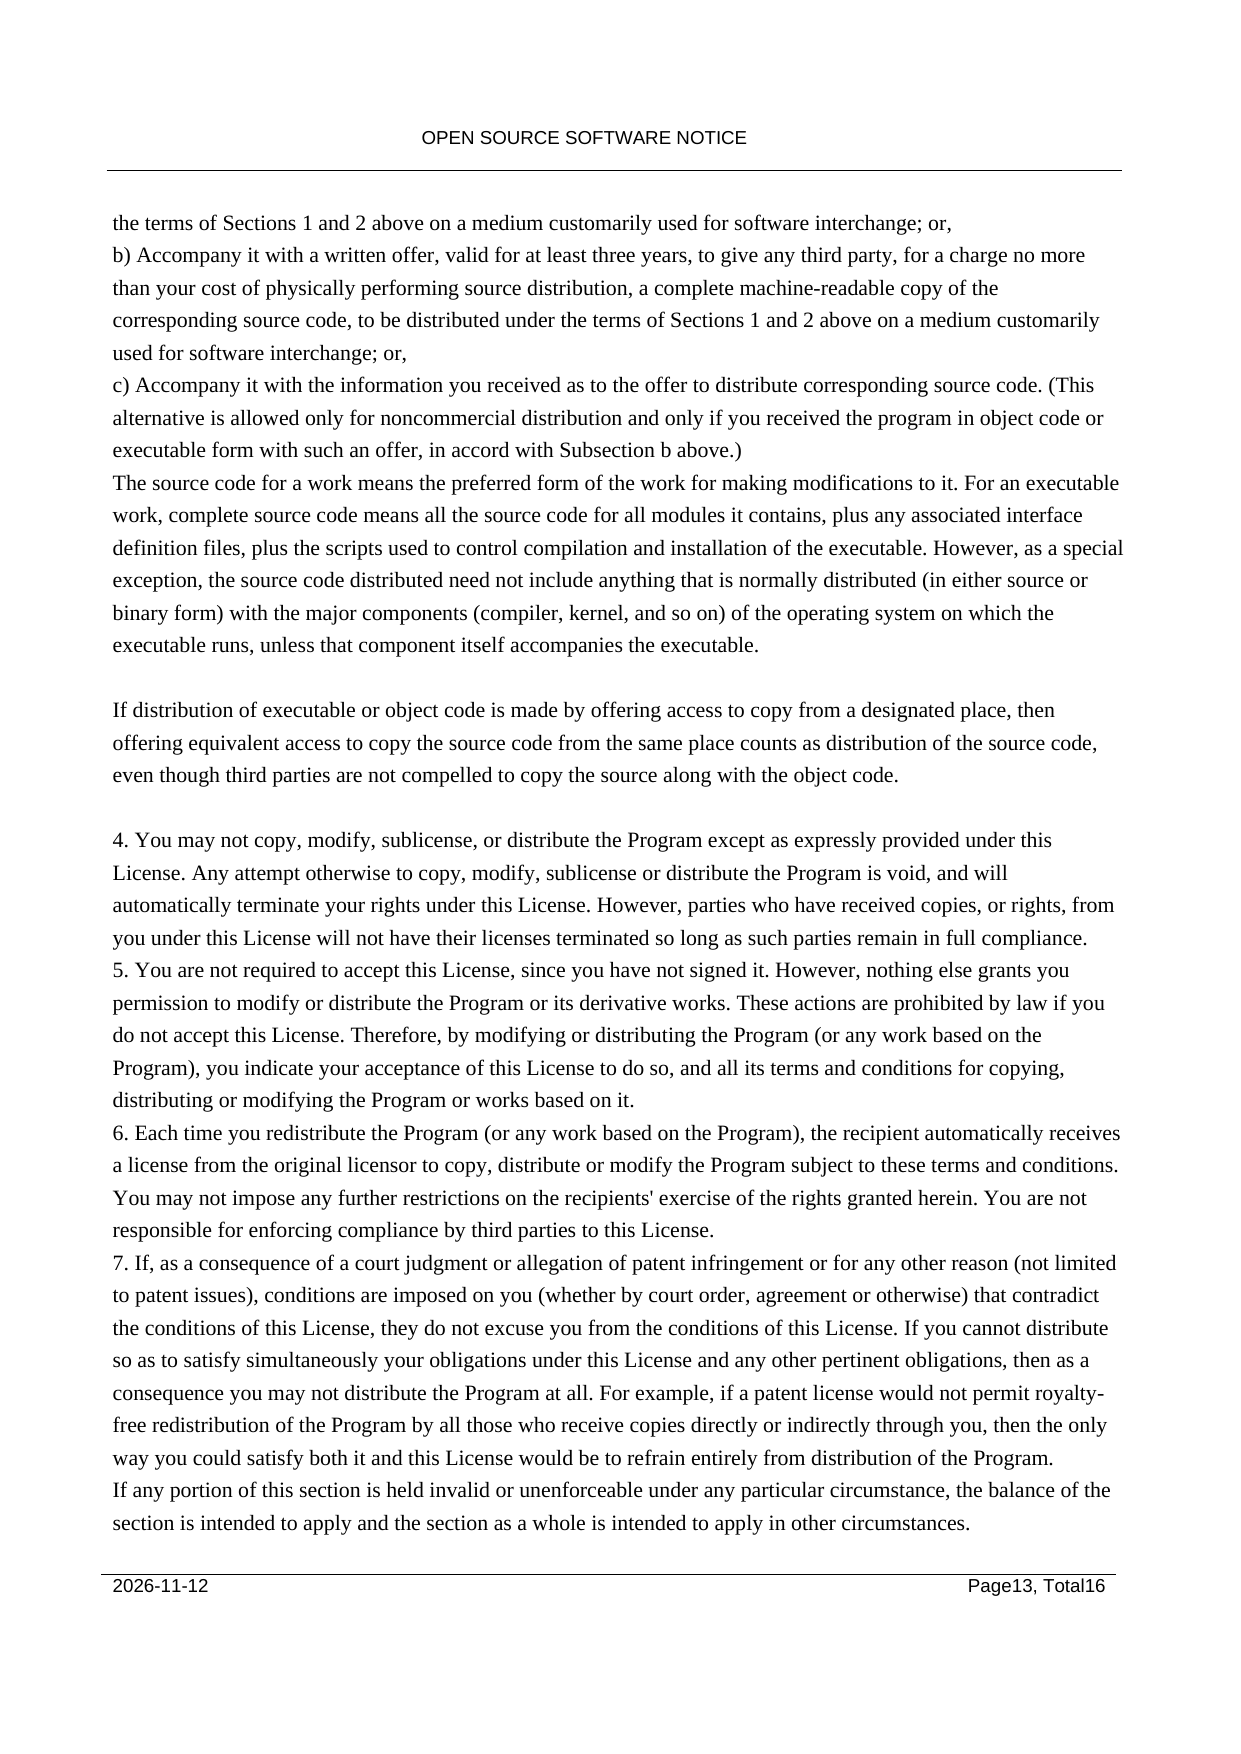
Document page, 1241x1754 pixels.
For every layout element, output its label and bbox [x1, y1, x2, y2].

text [112, 206, 1128, 1539]
